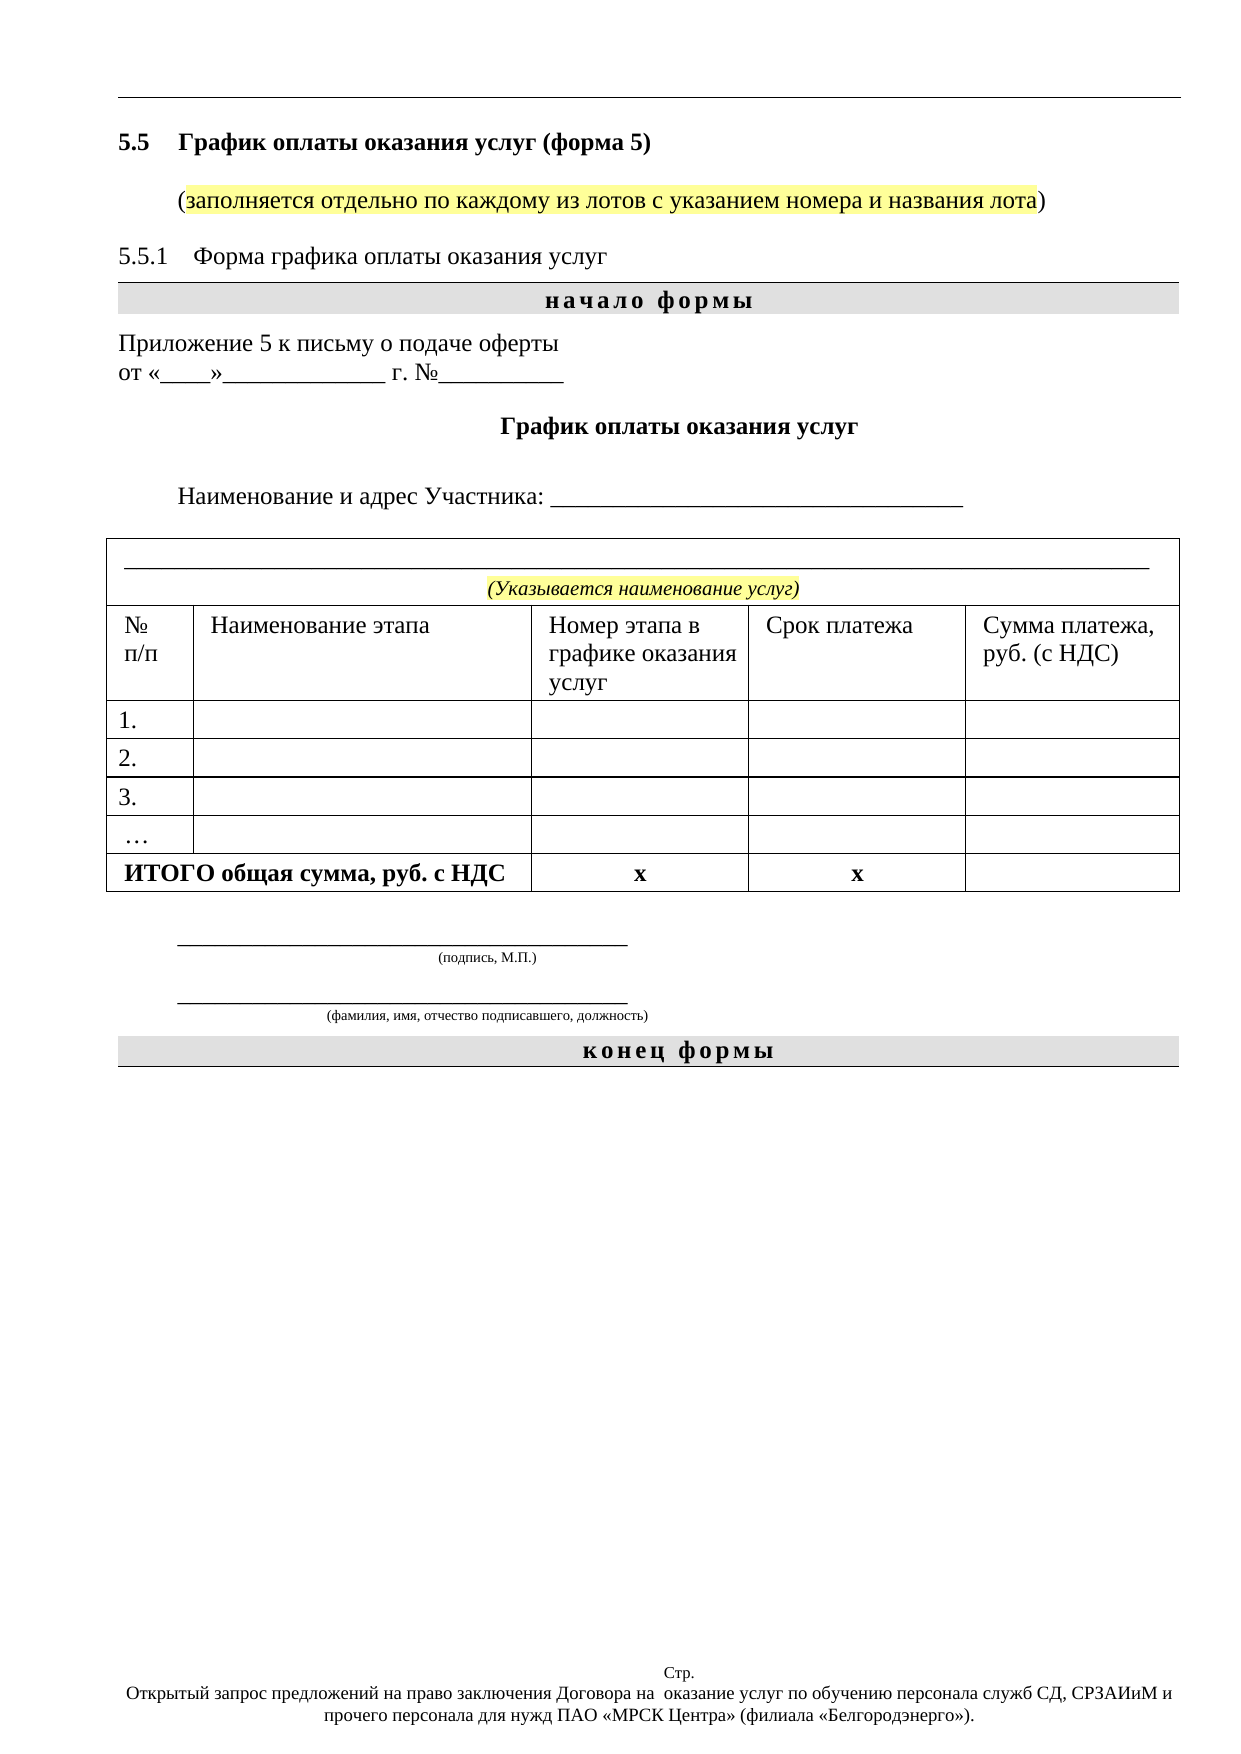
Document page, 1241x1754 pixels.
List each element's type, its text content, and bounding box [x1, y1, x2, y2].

text График оплаты оказания услуг [118, 411, 1181, 439]
table_cell Срок платежа [749, 606, 965, 700]
table_cell [532, 739, 748, 776]
table_cell ИТОГО общая сумма, руб. с НДС [107, 854, 531, 891]
table_cell [532, 778, 748, 814]
table_header __________________________________________________________________________________ (Указывается наименование услуг) [107, 539, 1179, 604]
text Наименование и адрес Участника: _________________________________ [118, 481, 1181, 509]
text Приложение 5 к письму о подаче оферты от «____»_____________ г. №__________ [118, 328, 1181, 386]
table_cell Номер этапа в графике оказания услуг [532, 606, 748, 700]
table_cell [749, 739, 965, 776]
text ____________________________________ [118, 978, 1181, 1007]
table_cell [966, 816, 1179, 853]
text (подпись, М.П.) [118, 949, 797, 978]
table_cell [194, 739, 531, 776]
table_cell [194, 778, 531, 814]
table_cell [194, 816, 531, 853]
table_cell Наименование этапа [194, 606, 531, 700]
text конец формы [118, 1036, 1179, 1066]
table_cell [966, 778, 1179, 814]
table_cell [749, 816, 965, 853]
table_cell [194, 701, 531, 738]
subtitle График оплаты оказания услуг (форма 5) [118, 127, 1181, 156]
table_cell [532, 701, 748, 738]
text (фамилия, имя, отчество подписавшего, должность) [118, 1007, 797, 1036]
table_cell [107, 701, 193, 738]
text начало формы [118, 283, 1179, 314]
table_cell [966, 854, 1179, 891]
table_cell х [749, 854, 965, 891]
table_cell х [532, 854, 748, 891]
table_cell [532, 816, 748, 853]
table_cell Сумма платежа, руб. (с НДС) [966, 606, 1179, 700]
table_cell … [107, 816, 193, 853]
table_cell [749, 701, 965, 738]
subtitle Форма графика оплаты оказания услуг [118, 241, 1181, 269]
table_cell № п/п [107, 606, 193, 700]
table_cell [749, 778, 965, 814]
table_cell [966, 739, 1179, 776]
table_cell [107, 778, 193, 814]
table_cell [966, 701, 1179, 738]
table_cell [107, 739, 193, 776]
text ____________________________________ [118, 921, 1181, 949]
